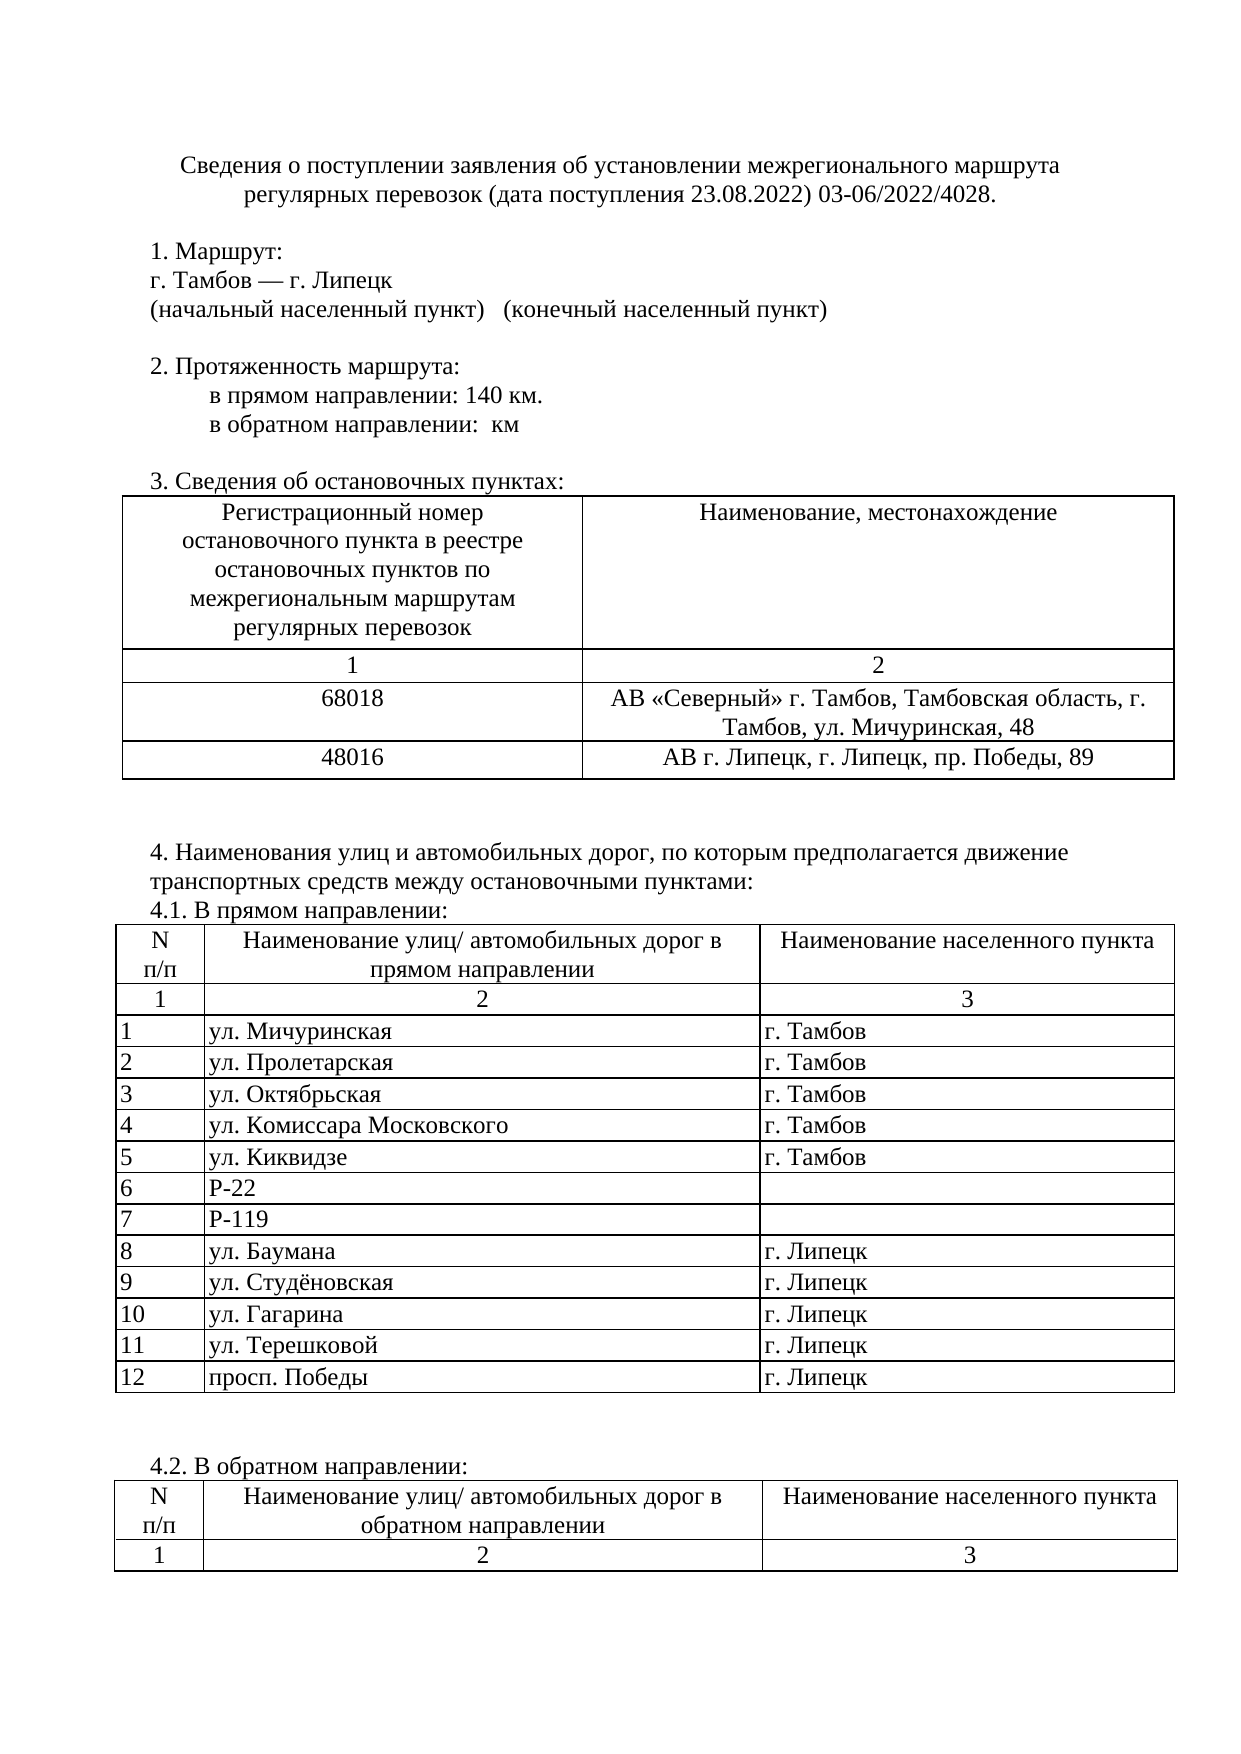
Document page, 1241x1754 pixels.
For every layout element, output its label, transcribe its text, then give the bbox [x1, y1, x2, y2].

table_cell г. Тамбов [761, 1016, 1174, 1046]
table_cell ул. Октябрьская [205, 1079, 759, 1108]
text 3. Сведения об остановочных пунктах: [150, 466, 1090, 495]
table_cell 3 [117, 1079, 204, 1108]
table_cell 10 [117, 1299, 204, 1329]
table_cell г. Тамбов [761, 1079, 1174, 1108]
text 4. Наименования улиц и автомобильных дорог, по которым предполагается движение транспортных средств между остановочными пунктами: [150, 837, 1090, 895]
table_cell 2 [117, 1047, 204, 1077]
table_header Наименование, местонахождение [583, 497, 1173, 648]
table_cell 1 [115, 1540, 203, 1570]
table_header Наименование улиц/ автомобильных дорог в прямом направлении [205, 925, 759, 983]
table_cell 4 [117, 1110, 204, 1140]
table_cell 12 [117, 1362, 204, 1392]
table_cell АВ г. Липецк, г. Липецк, пр. Победы, 89 [583, 742, 1173, 778]
table_cell 1 [117, 984, 204, 1014]
table_cell ул. Гагарина [205, 1299, 759, 1329]
table_cell г. Липецк [761, 1236, 1174, 1266]
table_header Наименование населенного пункта [763, 1481, 1177, 1538]
table_cell 2 [205, 984, 759, 1014]
table_cell г. Тамбов [761, 1110, 1174, 1140]
table_cell Р-22 [205, 1173, 759, 1203]
text 1. Маршрут: [150, 236, 1090, 265]
table_header Наименование улиц/ автомобильных дорог в обратном направлении [204, 1481, 762, 1538]
table_cell 68018 [123, 683, 582, 740]
table_cell ул. Терешковой [205, 1330, 759, 1360]
table_cell 2 [204, 1540, 762, 1570]
table_cell г. Липецк [761, 1330, 1174, 1360]
table_cell 11 [117, 1330, 204, 1360]
table_header N п/п [117, 925, 204, 983]
table_header Регистрационный номер остановочного пункта в реестре остановочных пунктов по межрегиональным маршрутам регулярных перевозок [123, 497, 582, 648]
table_cell 3 [761, 984, 1174, 1014]
table_cell просп. Победы [205, 1362, 759, 1392]
text 4.1. В прямом направлении: [150, 895, 1090, 924]
text Сведения о поступлении заявления об установлении межрегионального маршрута регулярных перевозок (дата поступления 23.08.2022) 03-06/2022/4028. [150, 150, 1090, 207]
table_cell г. Липецк [761, 1267, 1174, 1297]
table_cell 48016 [123, 742, 582, 778]
table_cell 5 [117, 1142, 204, 1171]
table_cell 8 [117, 1236, 204, 1266]
table_cell ул. Комиссара Московского [205, 1110, 759, 1140]
table_cell ул. Мичуринская [205, 1016, 759, 1046]
table_header N п/п [115, 1481, 203, 1538]
table_cell Р-119 [205, 1205, 759, 1234]
table_cell [761, 1205, 1174, 1234]
table_cell [761, 1173, 1174, 1203]
table_header Наименование населенного пункта [761, 925, 1174, 983]
table_cell ул. Пролетарская [205, 1047, 759, 1077]
text (начальный населенный пункт) (конечный населенный пункт) [150, 294, 1090, 322]
table_cell г. Липецк [761, 1362, 1174, 1392]
table_cell 1 [117, 1016, 204, 1046]
text г. Тамбов — г. Липецк [150, 265, 1090, 294]
table_cell 2 [583, 650, 1173, 681]
table_cell г. Тамбов [761, 1047, 1174, 1077]
table_cell ул. Студёновская [205, 1267, 759, 1297]
table_cell г. Липецк [761, 1299, 1174, 1329]
text 4.2. В обратном направлении: [150, 1451, 1090, 1479]
table_cell 7 [117, 1205, 204, 1234]
table_cell 3 [763, 1539, 1177, 1570]
text в обратном направлении: км [150, 409, 1090, 437]
table_cell ул. Баумана [205, 1236, 759, 1266]
table_cell 6 [117, 1173, 204, 1203]
table_cell г. Тамбов [761, 1142, 1174, 1171]
table_cell ул. Киквидзе [205, 1142, 759, 1171]
text 2. Протяженность маршрута: [150, 351, 1090, 380]
table_cell 1 [123, 650, 582, 681]
table_cell 9 [117, 1267, 204, 1297]
table_cell АВ «Северный» г. Тамбов, Тамбовская область, г. Тамбов, ул. Мичуринская, 48 [583, 683, 1173, 740]
text в прямом направлении: 140 км. [150, 380, 1090, 409]
